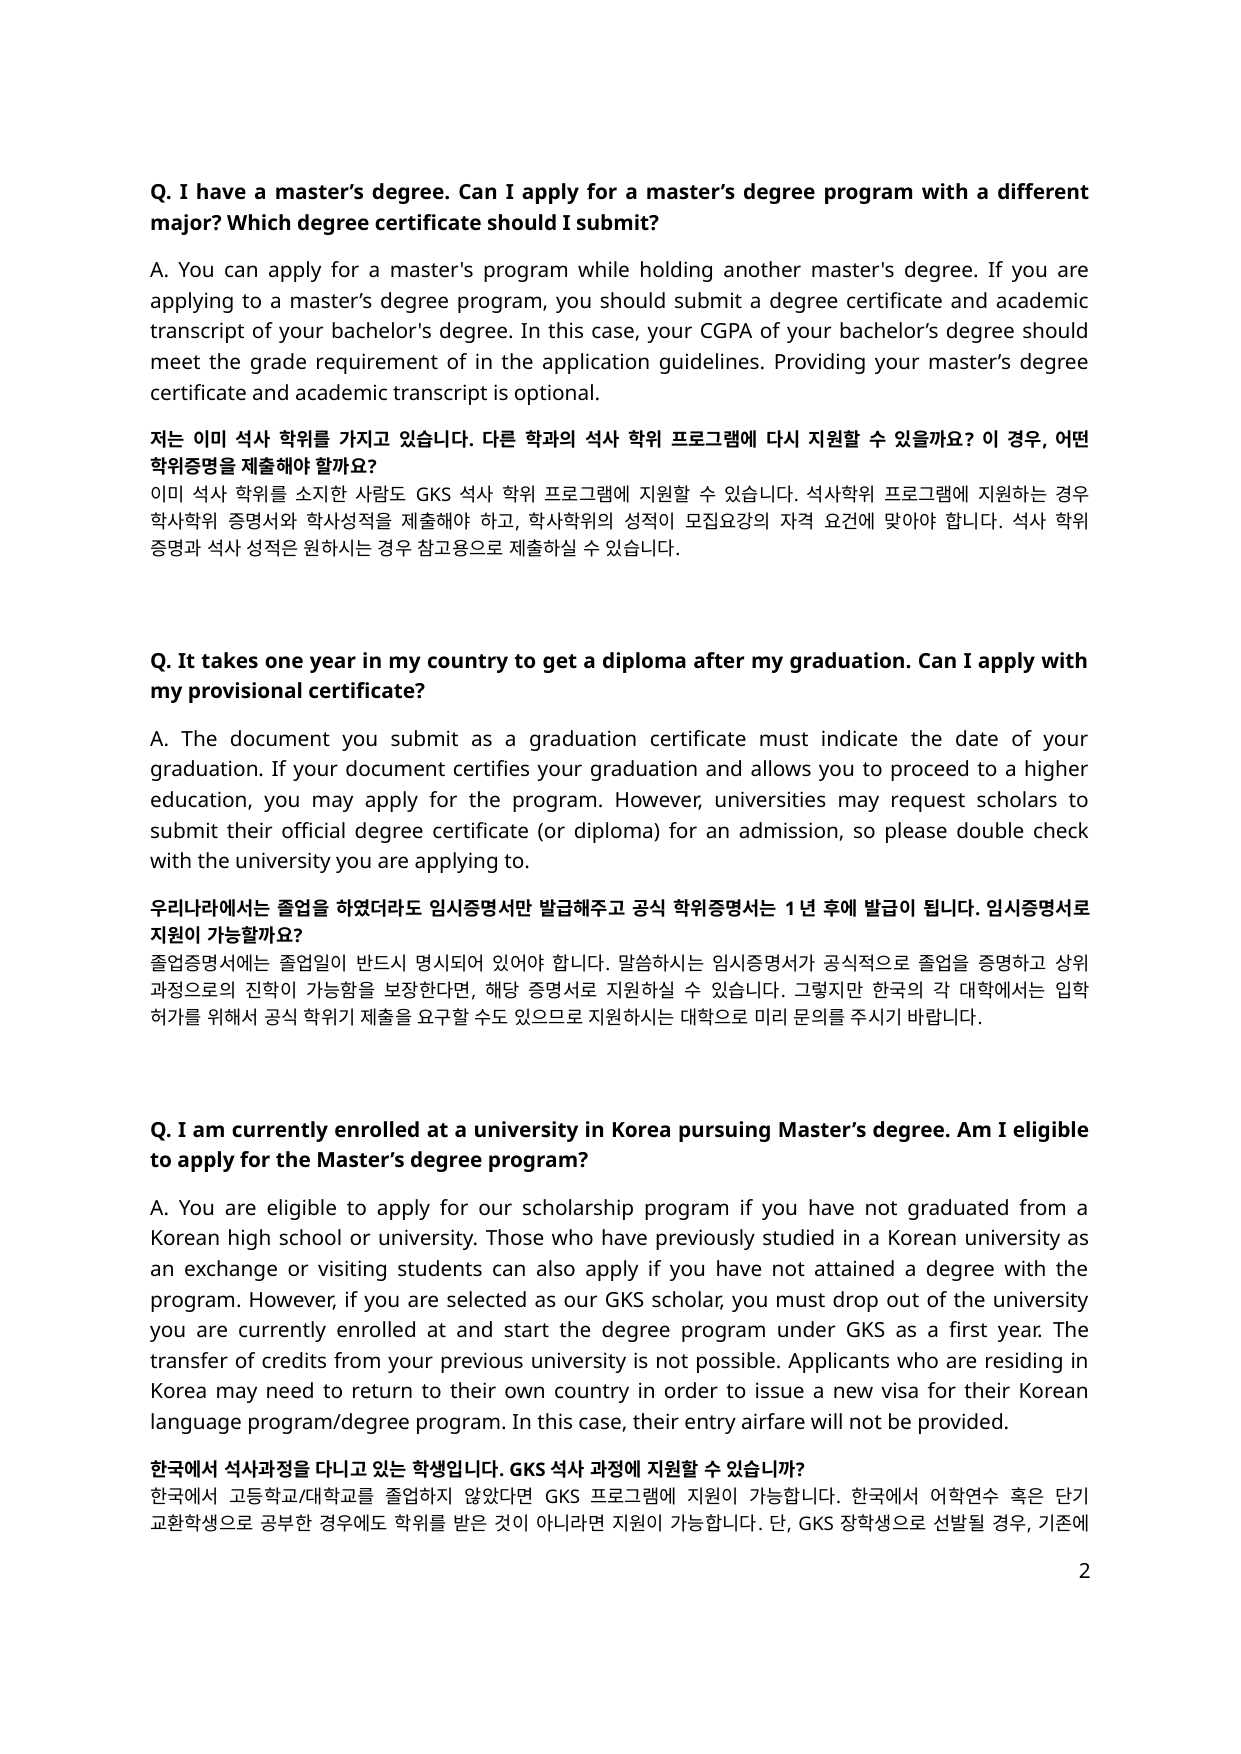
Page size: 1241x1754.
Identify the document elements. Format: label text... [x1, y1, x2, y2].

text A. The document you submit as a graduation certificate must indicate the date of your graduation. If your document certifies your graduation and allows you to proceed to a higher education, you may apply for the program. However, universities may request scholars to submit their official degree certificate (or diploma) for an admission, so please double check with the university you are applying to. [150, 724, 1090, 875]
text A. You are eligible to apply for our scholarship program if you have not graduated from a Korean high school or university. Those who have previously studied in a Korean university as an exchange or visiting students can also apply if you have not attained a degree with the program. However, if you are selected as our GKS scholar, you must drop out of the university you are currently enrolled at and start the degree program under GKS as a first year. The transfer of credits from your previous university is not possible. Applicants who are residing in Korea may need to return to their own country in order to issue a new visa for their Korean language program/degree program. In this case, their entry airfare will not be provided. [150, 1193, 1090, 1436]
text 저는 이미 석사 학위를 가지고 있습니다. 다른 학과의 석사 학위 프로그램에 다시 지원할 수 있을까요? 이 경우, 어떤 학위증명을 제출해야 할까요? [150, 425, 1090, 479]
text 이미 석사 학위를 소지한 사람도 GKS 석사 학위 프로그램에 지원할 수 있습니다. 석사학위 프로그램에 지원하는 경우 학사학위 증명서와 학사성적을 제출해야 하고, 학사학위의 성적이 모집요강의 자격 요건에 맞아야 합니다. 석사 학위 증명과 석사 성적은 원하시는 경우 참고용으로 제출하실 수 있습니다. [150, 479, 1090, 561]
text 우리나라에서는 졸업을 하였더라도 임시증명서만 발급해주고 공식 학위증명서는 1년 후에 발급이 됩니다. 임시증명서로 지원이 가능할까요? [150, 894, 1090, 948]
text 한국에서 석사과정을 다니고 있는 학생입니다. GKS 석사 과정에 지원할 수 있습니까? [150, 1454, 1090, 1482]
text 졸업증명서에는 졸업일이 반드시 명시되어 있어야 합니다. 말씀하시는 임시증명서가 공식적으로 졸업을 증명하고 상위 과정으로의 진학이 가능함을 보장한다면, 해당 증명서로 지원하실 수 있습니다. 그렇지만 한국의 각 대학에서는 입학 허가를 위해서 공식 학위기 제출을 요구할 수도 있으므로 지원하시는 대학으로 미리 문의를 주시기 바랍니다. [150, 948, 1090, 1030]
text Q. I am currently enrolled at a university in Korea pursuing Master’s degree. Am I eligible to apply for the Master’s degree program? [150, 1115, 1090, 1174]
text A. You can apply for a master's program while holding another master's degree. If you are applying to a master’s degree program, you should submit a degree certificate and academic transcript of your bachelor's degree. In this case, your CGPA of your bachelor’s degree should meet the grade requirement of in the application guidelines. Providing your master’s degree certificate and academic transcript is optional. [150, 255, 1090, 406]
text Q. It takes one year in my country to get a diploma after my graduation. Can I apply with my provisional certificate? [150, 646, 1090, 705]
text Q. I have a master’s degree. Can I apply for a master’s degree program with a different major? Which degree certificate should I submit? [150, 177, 1090, 236]
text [150, 1482, 1090, 1536]
